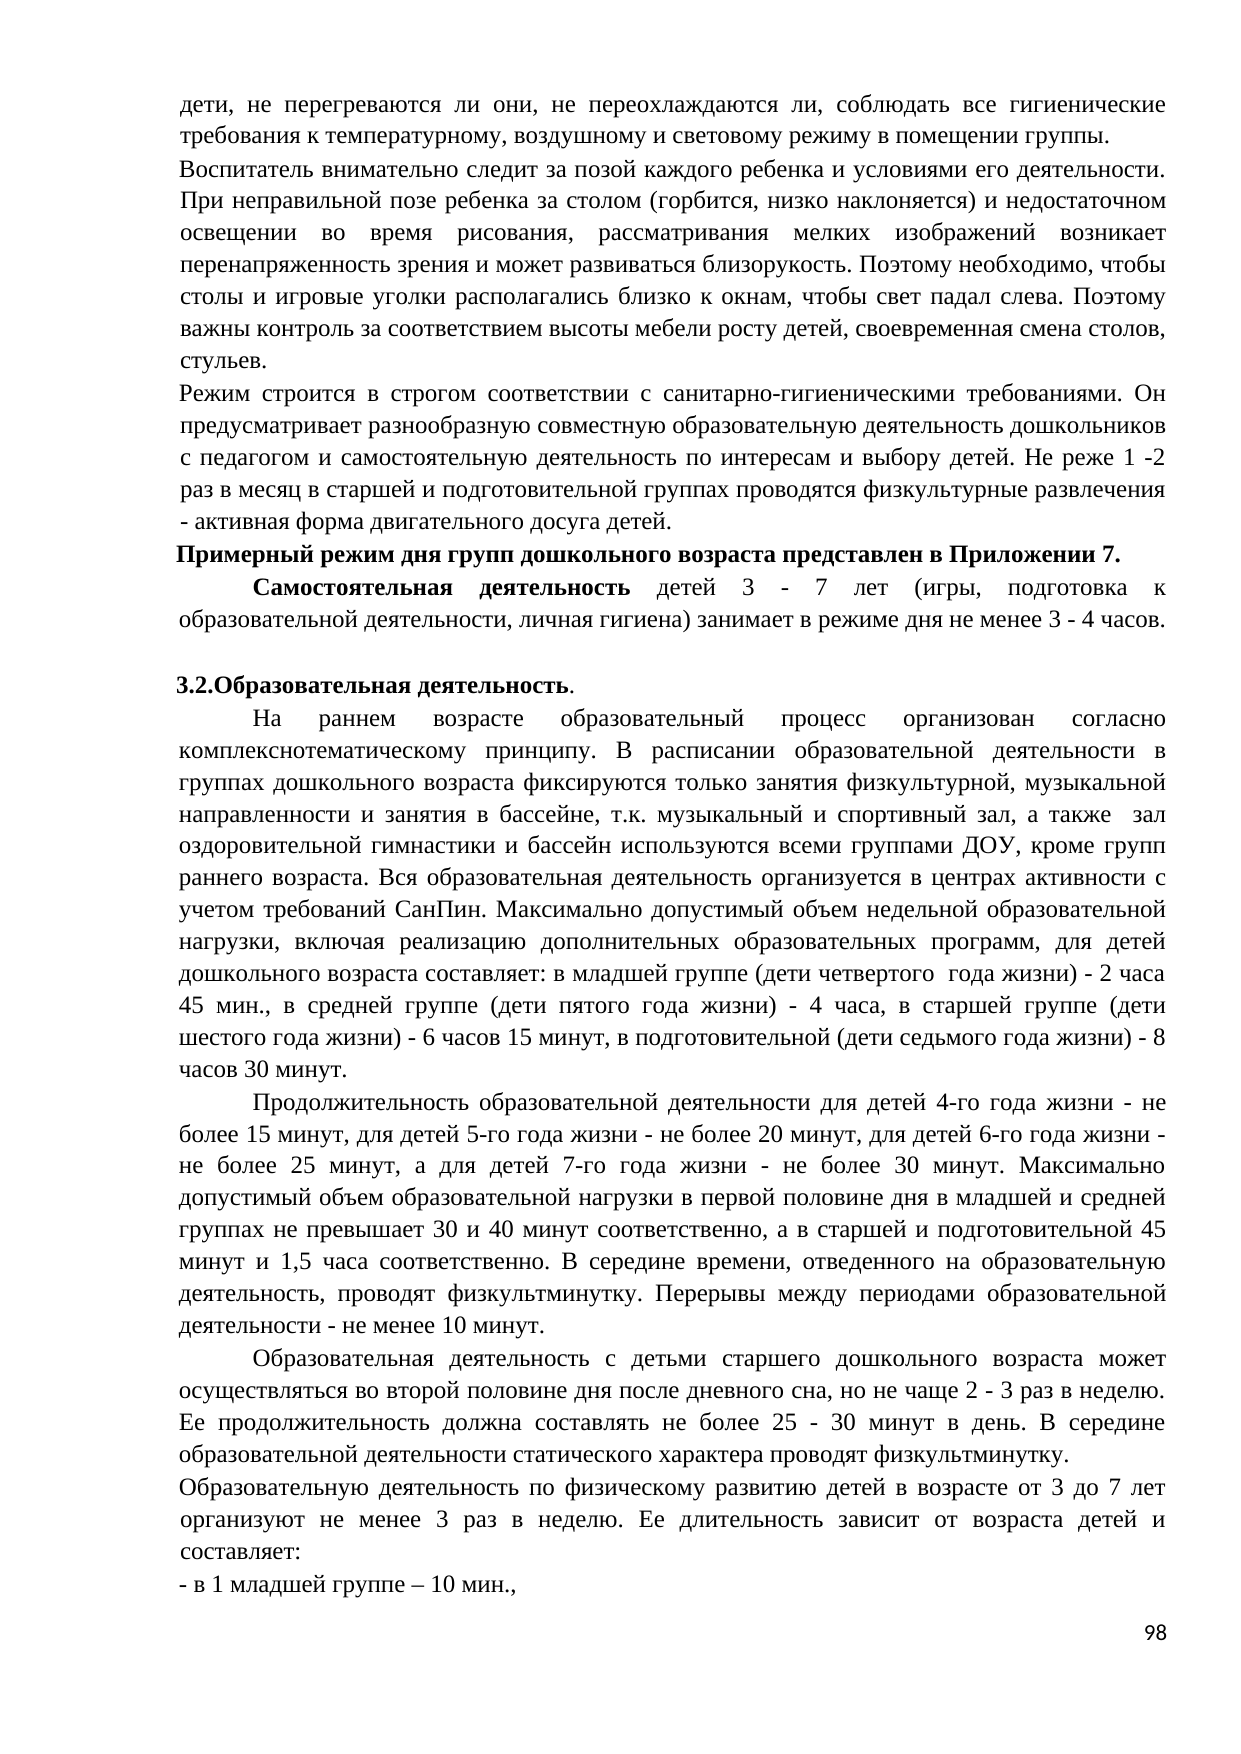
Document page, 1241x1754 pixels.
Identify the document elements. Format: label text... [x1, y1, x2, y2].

text Воспитатель внимательно следит за позой каждого ребенка и условиями его деятельности. При неправильной позе ребенка за столом (горбится, низко наклоняется) и недостаточном освещении во время рисования, рассматривания мелких изображений возникает перенапряженность зрения и может развиваться близорукость. Поэтому необходимо, чтобы столы и игровые уголки располагались близко к окнам, чтобы свет падал слева. Поэтому важны контроль за соответствием высоты мебели росту детей, своевременная смена столов, стульев. [179, 154, 1167, 374]
text На раннем возрасте образовательный процесс организован согласно комплекснотематическому принципу. В расписании образовательной деятельности в группах дошкольного возраста фиксируются только занятия физкультурной, музыкальной направленности и занятия в бассейне, т.к. музыкальный и спортивный зал, а также зал оздоровительной гимнастики и бассейн используются всеми группами ДОУ, кроме групп раннего возраста. Вся образовательная деятельность организуется в центрах активности с учетом требований СанПин. Максимально допустимый объем недельной образовательной нагрузки, включая реализацию дополнительных образовательных программ, для детей дошкольного возраста составляет: в младшей группе (дети четвертого года жизни) - 2 часа 45 мин., в средней группе (дети пятого года жизни) - 4 часа, в старшей группе (дети шестого года жизни) - 6 часов 15 минут, в подготовительной (дети седьмого года жизни) - 8 часов 30 минут. [179, 703, 1167, 1082]
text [179, 89, 1167, 149]
text Режим строится в строгом соответствии с санитарно-гигиеническими требованиями. Он предусматривает разнообразную совместную образовательную деятельность дошкольников с педагогом и самостоятельную деятельность по интересам и выбору детей. Не реже 1 -2 раз в месяц в старшей и подготовительной группах проводятся физкультурные развлечения - активная форма двигательного досуга детей. [179, 378, 1167, 534]
text Самостоятельная деятельность детей 3 - 7 лет (игры, подготовка к образовательной деятельности, личная гигиена) занимает в режиме дня не менее 3 - 4 часов. [179, 572, 1167, 632]
text Примерный режим дня групп дошкольного возраста представлен в Приложении 7. [176, 539, 1173, 568]
text Образовательную деятельность по физическому развитию детей в возрасте от 3 до 7 лет организуют не менее 3 раз в неделю. Ее длительность зависит от возраста детей и составляет: [179, 1472, 1167, 1564]
text Образовательная деятельность с детьми старшего дошкольного возраста может осуществляться во второй половине дня после дневного сна, но не чаще 2 - 3 раз в неделю. Ее продолжительность должна составлять не более 25 - 30 минут в день. В середине образовательной деятельности статического характера проводят физкультминутку. [179, 1343, 1167, 1468]
text 3.2.Образовательная деятельность. [176, 670, 1173, 699]
list в 1 младшей группе – 10 мин., [179, 1569, 1167, 1598]
text Продолжительность образовательной деятельности для детей 4-го года жизни - не более 15 минут, для детей 5-го года жизни - не более 20 минут, для детей 6-го года жизни - не более 25 минут, а для детей 7-го года жизни - не более 30 минут. Максимально допустимый объем образовательной нагрузки в первой половине дня в младшей и средней группах не превышает 30 и 40 минут соответственно, а в старшей и подготовительной 45 минут и 1,5 часа соответственно. В середине времени, отведенного на образовательную деятельность, проводят физкультминутку. Перерывы между периодами образовательной деятельности - не менее 10 минут. [179, 1087, 1167, 1339]
